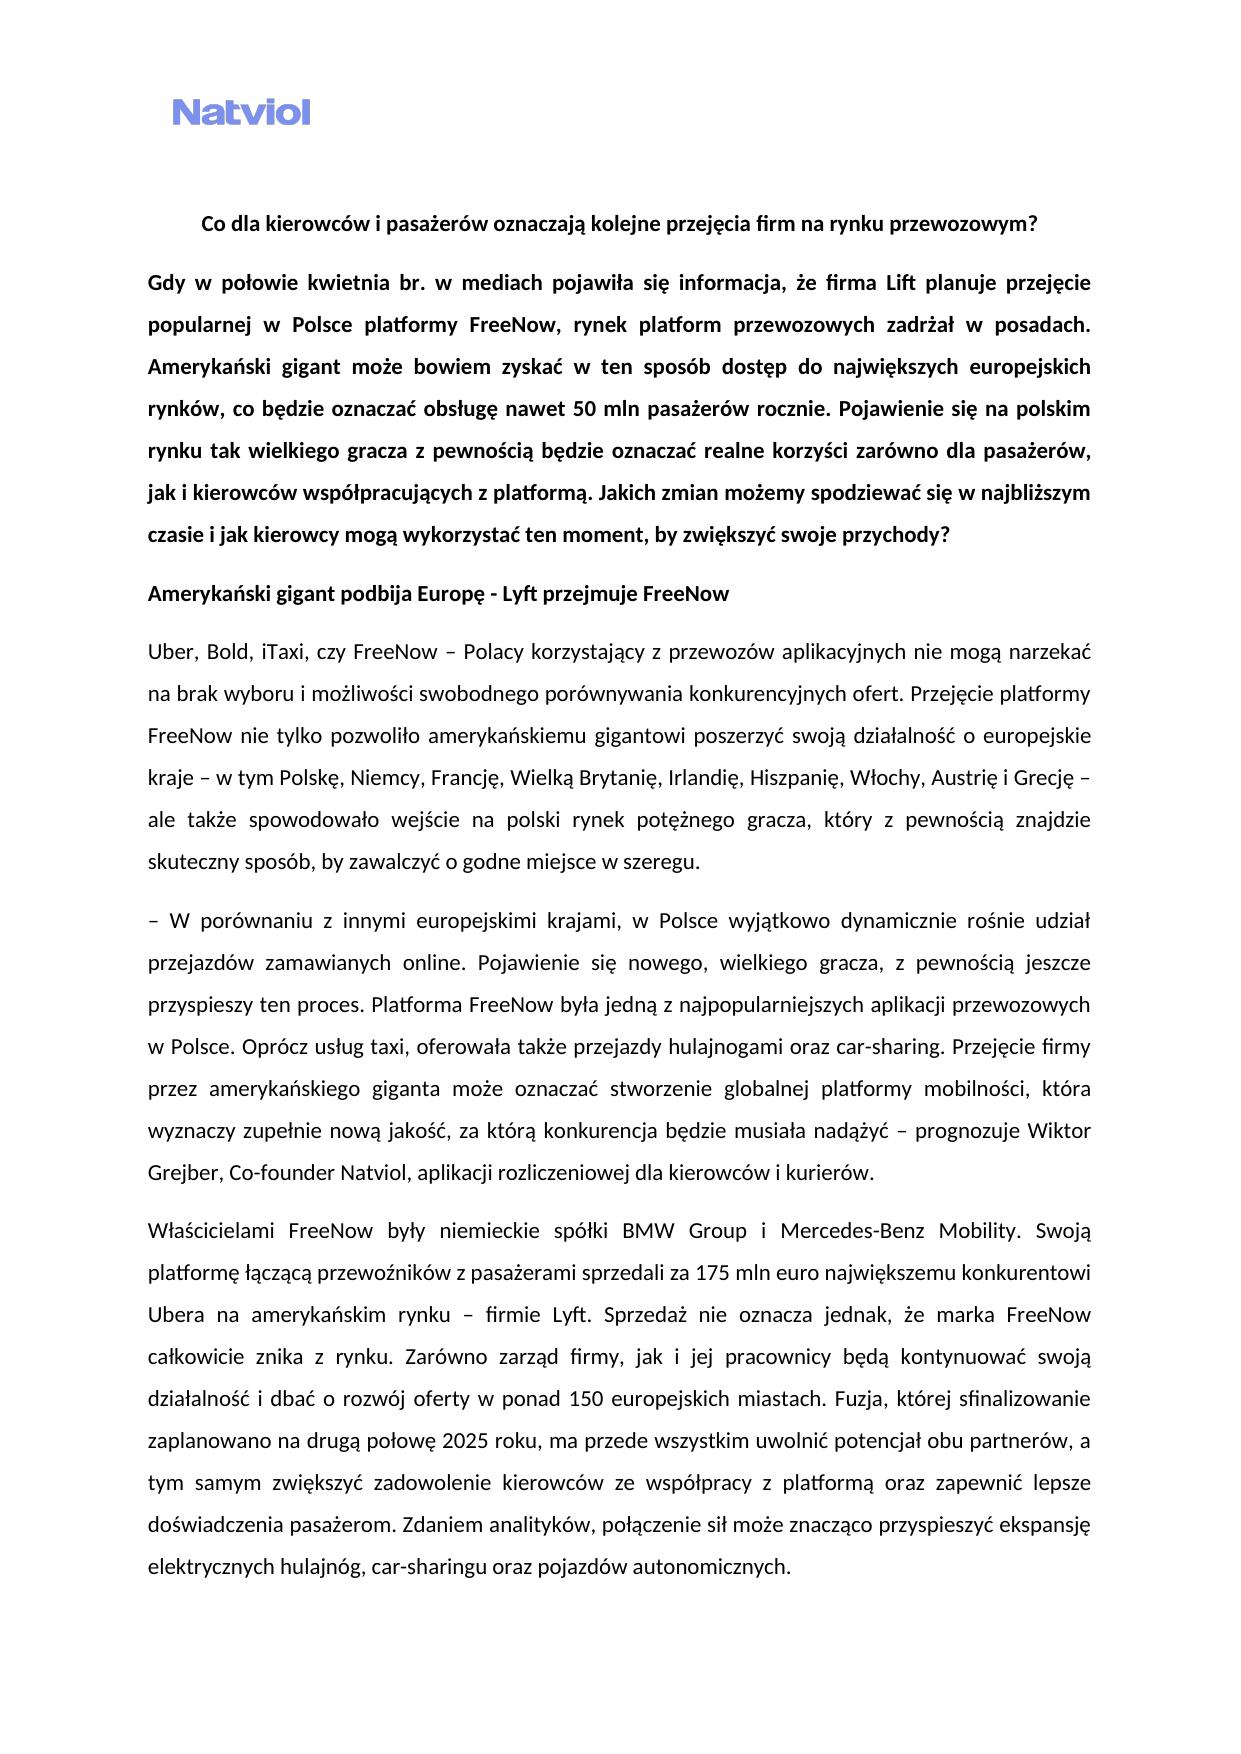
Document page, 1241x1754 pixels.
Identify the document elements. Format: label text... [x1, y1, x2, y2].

text Amerykański gigant podbija Europę - Lyft przejmuje FreeNow [148, 579, 1093, 607]
picture [147, 73, 336, 151]
text Właścicielami FreeNow były niemieckie spółki BMW Group i Mercedes-Benz Mobility. Swoją platformę łączącą przewoźników z pasażerami sprzedali za 175 mln euro największemu konkurentowi Ubera na amerykańskim rynku – firmie Lyft. Sprzedaż nie oznacza jednak, że marka FreeNow całkowicie znika z rynku. Zarówno zarząd firmy, jak i jej pracownicy będą kontynuować swoją działalność i dbać o rozwój oferty w ponad 150 europejskich miastach. Fuzja, której sfinalizowanie zaplanowano na drugą połowę 2025 roku, ma przede wszystkim uwolnić potencjał obu partnerów, a tym samym zwiększyć zadowolenie kierowców ze współpracy z platformą oraz zapewnić lepsze doświadczenia pasażerom. Zdaniem analityków, połączenie sił może znacząco przyspieszyć ekspansję elektrycznych hulajnóg, car-sharingu oraz pojazdów autonomicznych. [148, 1216, 1093, 1580]
text Co dla kierowców i pasażerów oznaczają kolejne przejęcia firm na rynku przewozowym? [148, 209, 1093, 237]
text – W porównaniu z innymi europejskimi krajami, w Polsce wyjątkowo dynamicznie rośnie udział przejazdów zamawianych online. Pojawienie się nowego, wielkiego gracza, z pewnością jeszcze przyspieszy ten proces. Platforma FreeNow była jedną z najpopularniejszych aplikacji przewozowych w Polsce. Oprócz usług taxi, oferowała także przejazdy hulajnogami oraz car-sharing. Przejęcie firmy przez amerykańskiego giganta może oznaczać stworzenie globalnej platformy mobilności, która wyznaczy zupełnie nową jakość, za którą konkurencja będzie musiała nadążyć – prognozuje Wiktor Grejber, Co-founder Natviol, aplikacji rozliczeniowej dla kierowców i kurierów. [148, 906, 1093, 1186]
text Uber, Bold, iTaxi, czy FreeNow – Polacy korzystający z przewozów aplikacyjnych nie mogą narzekać na brak wyboru i możliwości swobodnego porównywania konkurencyjnych ofert. Przejęcie platformy FreeNow nie tylko pozwoliło amerykańskiemu gigantowi poszerzyć swoją działalność o europejskie kraje – w tym Polskę, Niemcy, Francję, Wielką Brytanię, Irlandię, Hiszpanię, Włochy, Austrię i Grecję – ale także spowodowało wejście na polski rynek potężnego gracza, który z pewnością znajdzie skuteczny sposób, by zawalczyć o godne miejsce w szeregu. [148, 637, 1093, 875]
text Gdy w połowie kwietnia br. w mediach pojawiła się informacja, że firma Lift planuje przejęcie popularnej w Polsce platformy FreeNow, rynek platform przewozowych zadrżał w posadach. Amerykański gigant może bowiem zyskać w ten sposób dostęp do największych europejskich rynków, co będzie oznaczać obsługę nawet 50 mln pasażerów rocznie. Pojawienie się na polskim rynku tak wielkiego gracza z pewnością będzie oznaczać realne korzyści zarówno dla pasażerów, jak i kierowców współpracujących z platformą. Jakich zmian możemy spodziewać się w najbliższym czasie i jak kierowcy mogą wykorzystać ten moment, by zwiększyć swoje przychody? [148, 268, 1093, 548]
